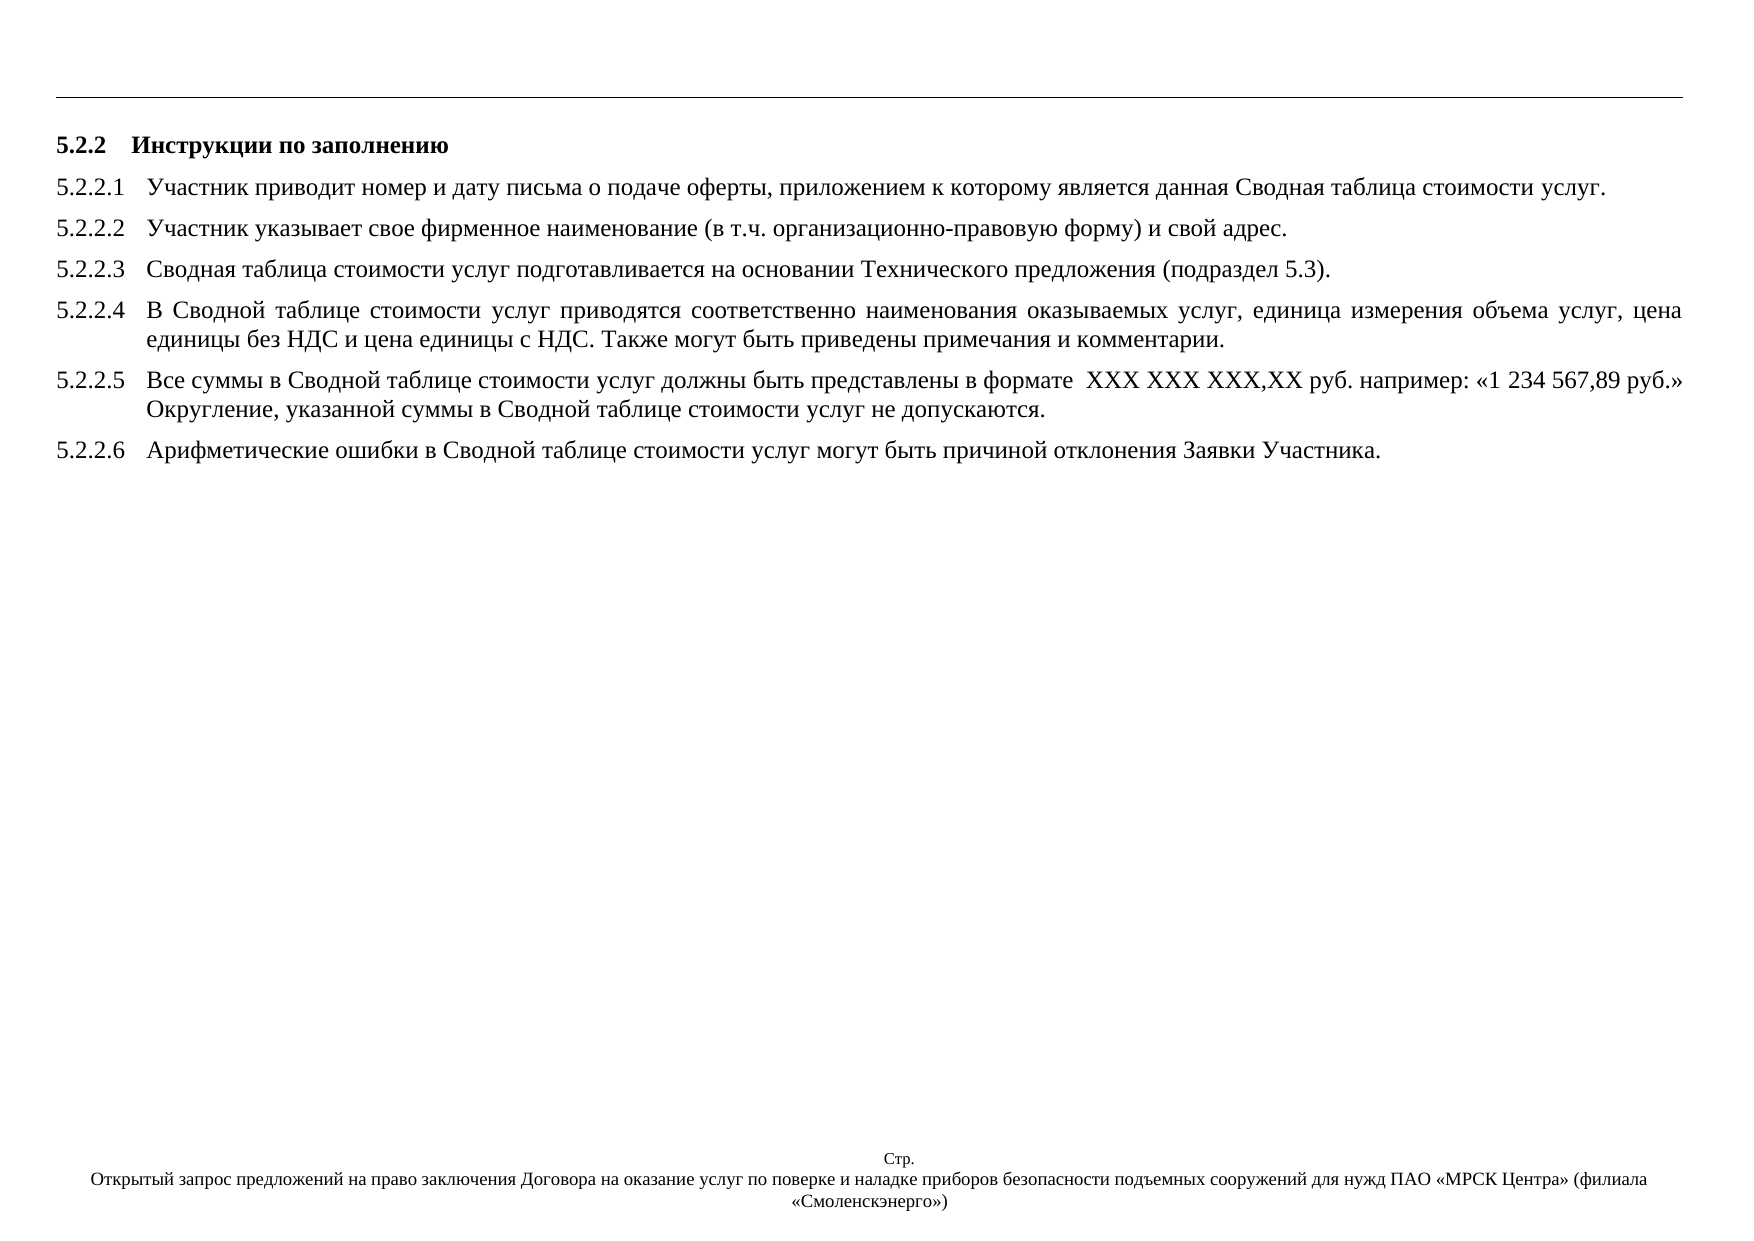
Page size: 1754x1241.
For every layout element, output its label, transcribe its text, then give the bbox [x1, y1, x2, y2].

list Участник приводит номер и дату письма о подаче оферты, приложением к которому является данная Сводная таблица стоимости услуг. [56, 172, 1683, 201]
list Участник указывает свое фирменное наименование (в т.ч. организационно-правовую форму) и свой адрес. [56, 213, 1683, 242]
subtitle Инструкции по заполнению [56, 131, 1683, 159]
list В Сводной таблице стоимости услуг приводятся соответственно наименования оказываемых услуг, единица измерения объема услуг, цена единицы без НДС и цена единицы с НДС. Также могут быть приведены примечания и комментарии. [56, 296, 1683, 353]
list Арифметические ошибки в Сводной таблице стоимости услуг могут быть причиной отклонения Заявки Участника. [56, 436, 1683, 464]
list Сводная таблица стоимости услуг подготавливается на основании Технического предложения (подраздел 5.3). [56, 254, 1683, 283]
list Все суммы в Сводной таблице стоимости услуг должны быть представлены в формате XXX XXX XXX,XX руб. например: «1 234 567,89 руб.» Округление, указанной суммы в Сводной таблице стоимости услуг не допускаются. [56, 366, 1683, 423]
